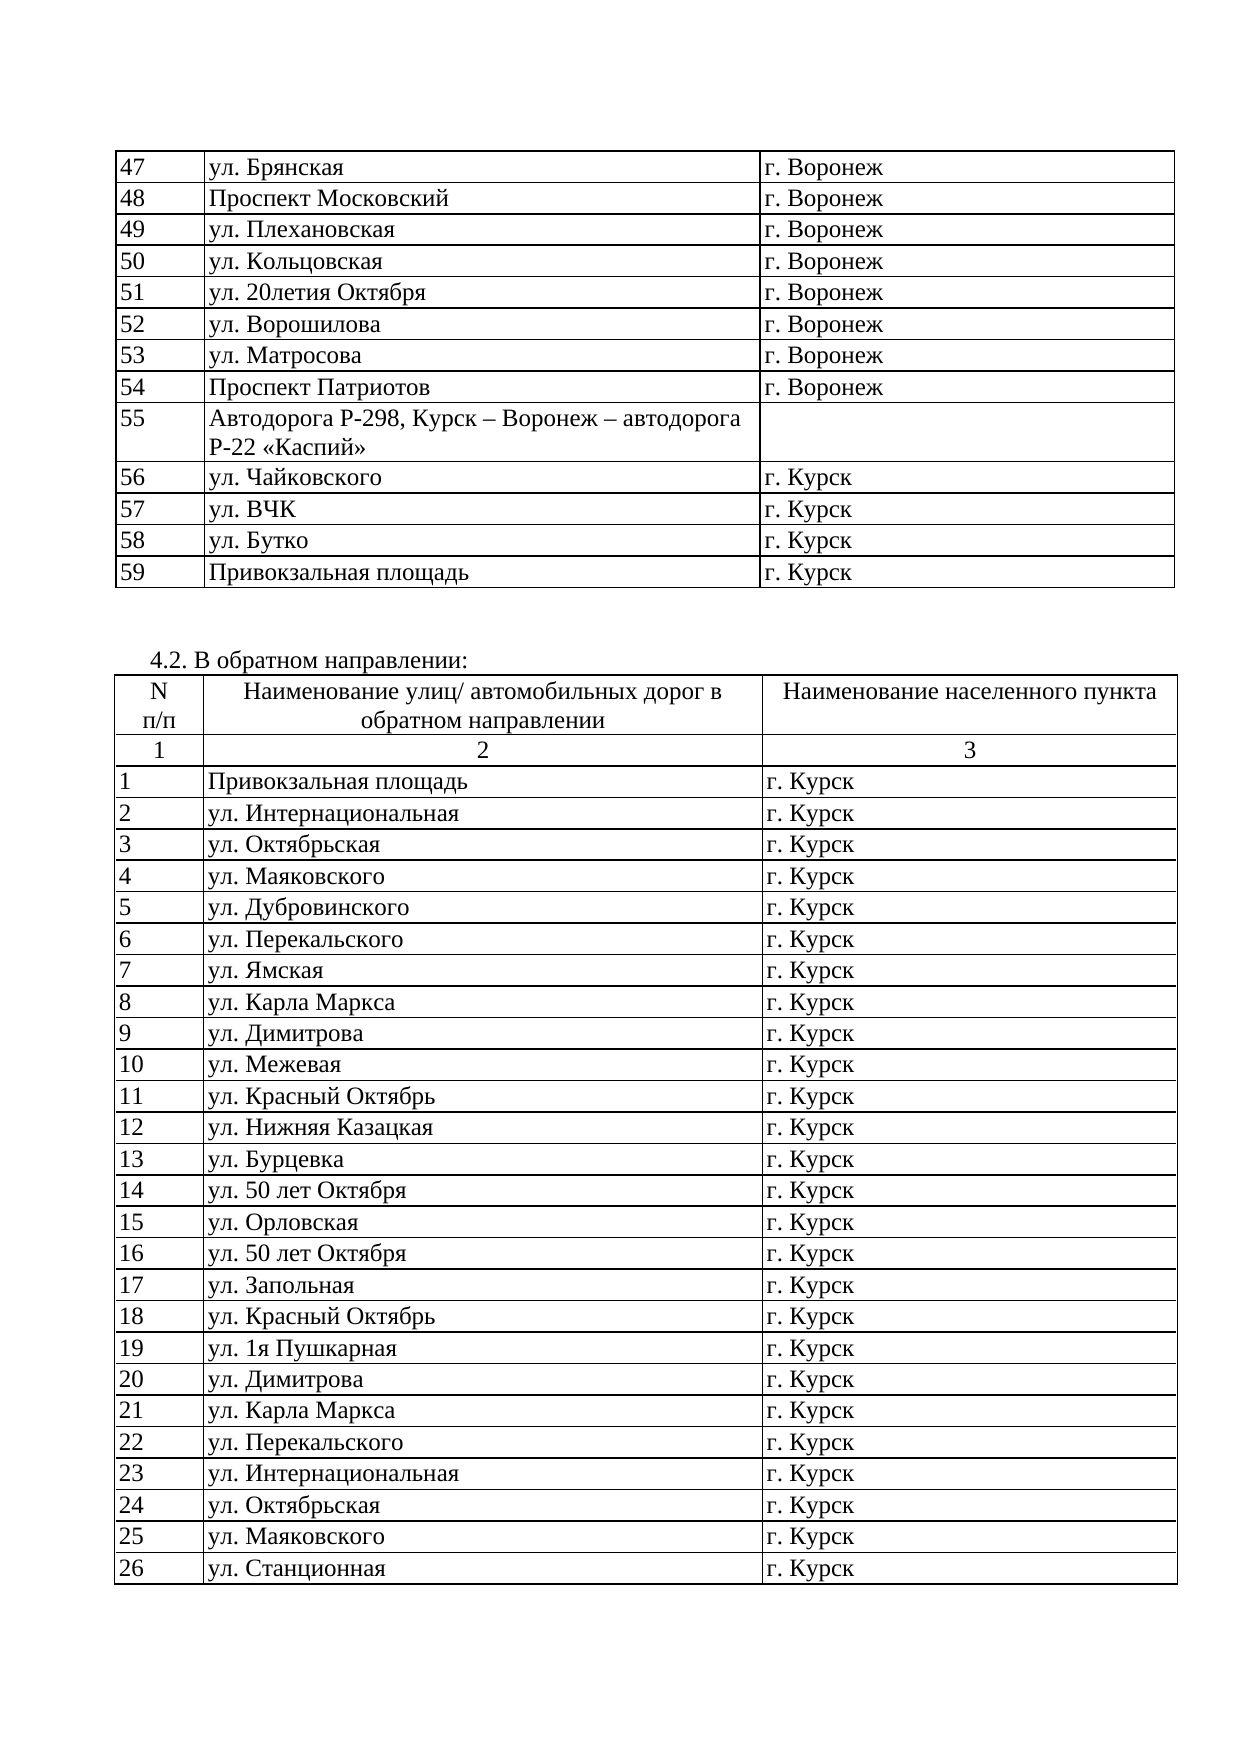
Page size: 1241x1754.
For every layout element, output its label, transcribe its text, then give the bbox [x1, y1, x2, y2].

table_cell ул. Красный Октябрь [204, 1081, 762, 1111]
table_cell г. Курск [763, 1237, 1177, 1268]
table_cell 9 [115, 1018, 203, 1048]
table_cell [761, 403, 1174, 461]
text 4.2. В обратном направлении: [150, 646, 1090, 674]
table_cell г. Курск [761, 462, 1174, 492]
table_cell ул. 50 лет Октября [204, 1238, 762, 1268]
table_cell г. Курск [761, 525, 1174, 555]
table_cell ул. Маяковского [204, 861, 762, 891]
table_cell г. Курск [763, 1520, 1177, 1551]
table_cell 7 [115, 955, 203, 985]
table_cell ул. Матросова [205, 340, 759, 370]
table_cell 24 [115, 1490, 203, 1520]
table_cell ул. Интернациональная [204, 798, 762, 828]
table_cell 19 [115, 1332, 203, 1363]
table_cell 55 [117, 403, 204, 461]
table_header N п/п [115, 676, 203, 733]
table_cell 1 [115, 735, 203, 765]
table_header Наименование населенного пункта [763, 676, 1177, 733]
table_cell ул. Бурцевка [204, 1144, 762, 1174]
table_cell г. Воронеж [761, 277, 1174, 307]
table_cell 58 [117, 525, 204, 555]
table_cell ул. 50 лет Октября [204, 1176, 762, 1205]
table_cell 15 [115, 1206, 203, 1237]
table_cell ул. Межевая [204, 1050, 762, 1079]
table_cell г. Курск [763, 1551, 1177, 1583]
table_cell ул. Маяковского [204, 1522, 762, 1551]
table_cell ул. Бутко [205, 525, 759, 555]
table_cell г. Воронеж [761, 215, 1174, 244]
table_cell ул. Октябрьская [204, 830, 762, 859]
table_cell 20 [115, 1364, 203, 1394]
table_cell 11 [115, 1081, 203, 1111]
table_cell г. Курск [763, 1457, 1177, 1488]
table_cell 51 [117, 277, 204, 307]
table_cell 2 [204, 735, 762, 765]
table_cell г. Курск [763, 1426, 1177, 1457]
table_cell 59 [117, 557, 204, 587]
table_cell 12 [115, 1112, 203, 1142]
table_cell ул. Красный Октябрь [204, 1301, 762, 1331]
table_cell 54 [117, 372, 204, 402]
table_cell г. Воронеж [761, 152, 1174, 181]
table_cell Автодорога Р-298, Курск – Воронеж – автодорога Р-22 «Каспий» [205, 403, 759, 461]
table_cell ул. Перекальского [204, 1427, 762, 1457]
table_cell ул. Орловская [204, 1207, 762, 1237]
table_cell 2 [115, 798, 203, 828]
table_cell г. Курск [763, 765, 1177, 796]
table_cell 3 [763, 734, 1177, 765]
table_cell г. Курск [763, 1080, 1177, 1111]
table_cell г. Курск [763, 828, 1177, 859]
table_cell 6 [115, 923, 203, 954]
table_cell г. Воронеж [761, 372, 1174, 402]
table_cell ул. Брянская [205, 152, 759, 181]
table_cell 14 [115, 1175, 203, 1205]
table_cell 48 [117, 183, 204, 213]
table_cell г. Курск [763, 859, 1177, 891]
table_cell г. Курск [761, 494, 1174, 524]
table_cell Привокзальная площадь [204, 767, 762, 796]
table_cell 47 [117, 152, 204, 181]
table_cell ул. Чайковского [205, 462, 759, 492]
table_cell г. Курск [763, 1048, 1177, 1079]
table_cell ул. ВЧК [205, 494, 759, 524]
table_cell 53 [117, 340, 204, 370]
table_cell г. Курск [763, 1143, 1177, 1174]
table_cell ул. 20летия Октября [205, 277, 759, 307]
table_cell ул. Ворошилова [205, 309, 759, 339]
table_cell г. Курск [763, 954, 1177, 985]
table_cell ул. Запольная [204, 1270, 762, 1300]
table_cell ул. Интернациональная [204, 1459, 762, 1488]
table_cell ул. 1я Пушкарная [204, 1333, 762, 1363]
table_cell ул. Нижняя Казацкая [204, 1113, 762, 1142]
table_cell г. Курск [763, 985, 1177, 1017]
table_header Наименование улиц/ автомобильных дорог в обратном направлении [204, 676, 762, 733]
table_cell 16 [115, 1238, 203, 1268]
table_cell г. Курск [763, 1363, 1177, 1394]
table_cell г. Воронеж [761, 183, 1174, 213]
table_cell ул. Карла Маркса [204, 987, 762, 1017]
table_cell 1 [115, 766, 203, 796]
table_cell г. Курск [763, 1489, 1177, 1520]
table_cell г. Курск [763, 796, 1177, 828]
table_cell 4 [115, 860, 203, 891]
table_cell Привокзальная площадь [205, 557, 759, 587]
table_cell г. Курск [761, 557, 1174, 587]
table_cell 10 [115, 1049, 203, 1079]
table_cell г. Курск [763, 1111, 1177, 1142]
table_cell 57 [117, 494, 204, 524]
table_cell 49 [117, 215, 204, 244]
table_cell ул. Станционная [204, 1553, 762, 1583]
table_cell 17 [115, 1269, 203, 1300]
table_cell Проспект Московский [205, 183, 759, 213]
table_cell 26 [115, 1553, 203, 1583]
table_cell 23 [115, 1458, 203, 1488]
table_cell 56 [117, 462, 204, 492]
table_cell Проспект Патриотов [205, 372, 759, 402]
table_cell г. Курск [763, 1205, 1177, 1237]
table_cell г. Курск [763, 1017, 1177, 1048]
table_cell ул. Дубровинского [204, 892, 762, 922]
table_cell ул. Плехановская [205, 215, 759, 244]
table_cell ул. Кольцовская [205, 246, 759, 276]
table_cell г. Курск [763, 1268, 1177, 1300]
table_cell г. Воронеж [761, 309, 1174, 339]
table_cell г. Курск [763, 891, 1177, 922]
table_cell 8 [115, 986, 203, 1017]
table_cell 18 [115, 1301, 203, 1331]
table_cell ул. Карла Маркса [204, 1396, 762, 1426]
table_cell ул. Ямская [204, 955, 762, 985]
table_cell 25 [115, 1521, 203, 1551]
table_cell 3 [115, 829, 203, 859]
table_cell 5 [115, 892, 203, 922]
table_cell г. Курск [763, 1331, 1177, 1363]
table_cell ул. Октябрьская [204, 1490, 762, 1520]
table_cell ул. Димитрова [204, 1018, 762, 1048]
table_cell г. Воронеж [761, 246, 1174, 276]
table_cell 13 [115, 1144, 203, 1174]
table_cell 50 [117, 246, 204, 276]
table_cell г. Воронеж [761, 340, 1174, 370]
table_cell ул. Димитрова [204, 1364, 762, 1394]
table_cell ул. Перекальского [204, 924, 762, 954]
table_cell 21 [115, 1395, 203, 1426]
table_cell г. Курск [763, 922, 1177, 954]
table_cell г. Курск [763, 1394, 1177, 1426]
table_cell 22 [115, 1427, 203, 1457]
table_cell г. Курск [763, 1300, 1177, 1331]
table_cell 52 [117, 309, 204, 339]
table_cell г. Курск [763, 1174, 1177, 1205]
